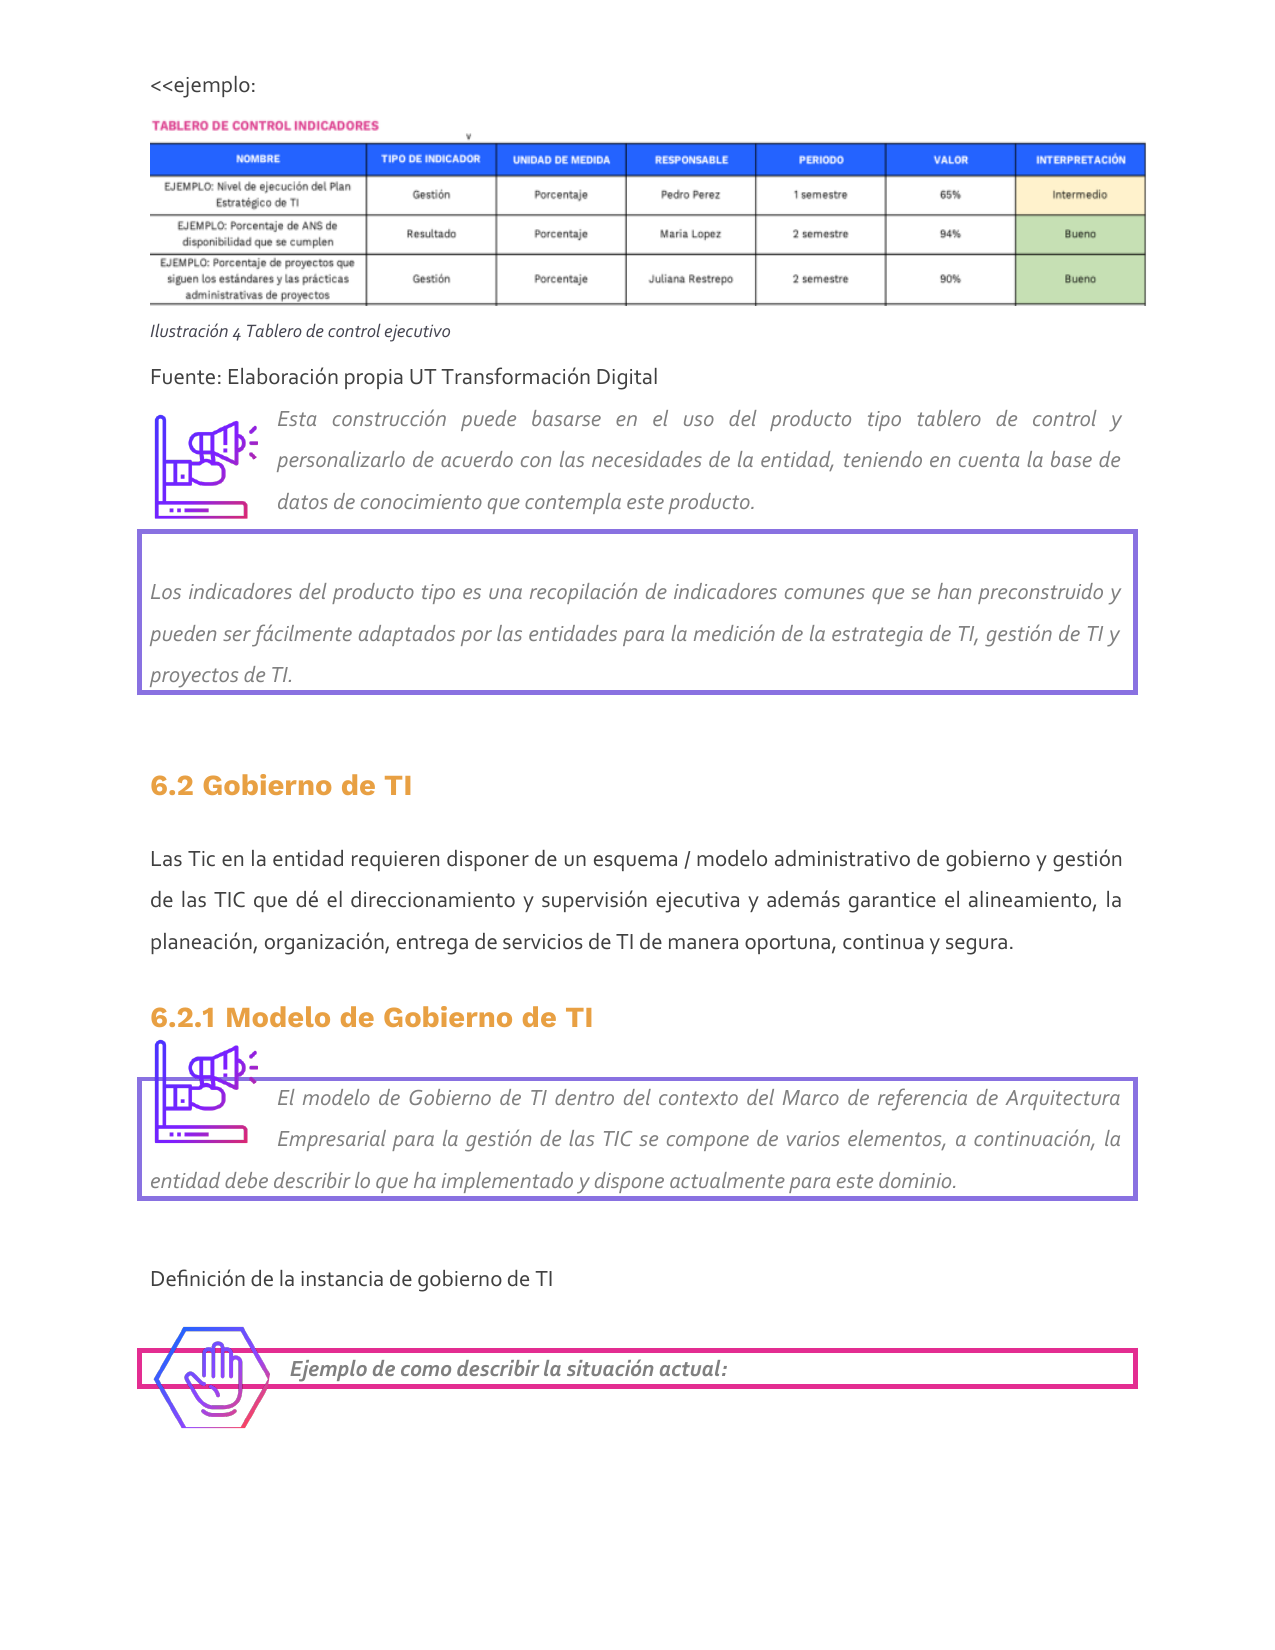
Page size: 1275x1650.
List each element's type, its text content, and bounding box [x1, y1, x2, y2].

text Las Tic en la entidad requieren disponer de un esquema / modelo administrativo de gobierno y gestión de las TIC que dé el direccionamiento y supervisión ejecutiva y además garantice el alineamiento, la planeación, organización, entrega de servicios de TI de manera oportuna, continua y segura. [150, 844, 1125, 955]
subtitle Definición de la instancia de gobierno de TI [150, 1265, 1125, 1292]
picture [150, 1324, 271, 1429]
text Ejemplo de como describir la situación actual: [264, 1353, 1133, 1384]
picture [150, 410, 258, 519]
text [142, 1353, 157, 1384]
text Ilustración 4 Tablero de control ejecutivo [150, 319, 1125, 342]
text El modelo de Gobierno de TI dentro del contexto del Marco de referencia de Arquitectura Empresarial para la gestión de las TIC se compone de varios elementos, a continuación, la entidad debe describir lo que ha implementado y dispone actualmente para este dominio. [142, 1081, 1133, 1196]
text <<ejemplo: [150, 70, 1125, 98]
text Fuente: Elaboración propia UT Transformación Digital [150, 363, 1125, 391]
subtitle 6.2 Gobierno de TI [150, 768, 1125, 803]
text Esta construcción puede basarse en el uso del producto tipo tablero de control y personalizarlo de acuerdo con las necesidades de la entidad, teniendo en cuenta la base de datos de conocimiento que contempla este producto. [150, 404, 1125, 515]
picture [150, 1035, 258, 1144]
picture [150, 111, 1147, 306]
subtitle 6.2.1 Modelo de Gobierno de TI [150, 1001, 1125, 1035]
text Los indicadores del producto tipo es una recopilación de indicadores comunes que se han preconstruido y pueden ser fácilmente adaptados por las entidades para la medición de la estrategia de TI, gestión de TI y proyectos de TI. [142, 571, 1133, 690]
